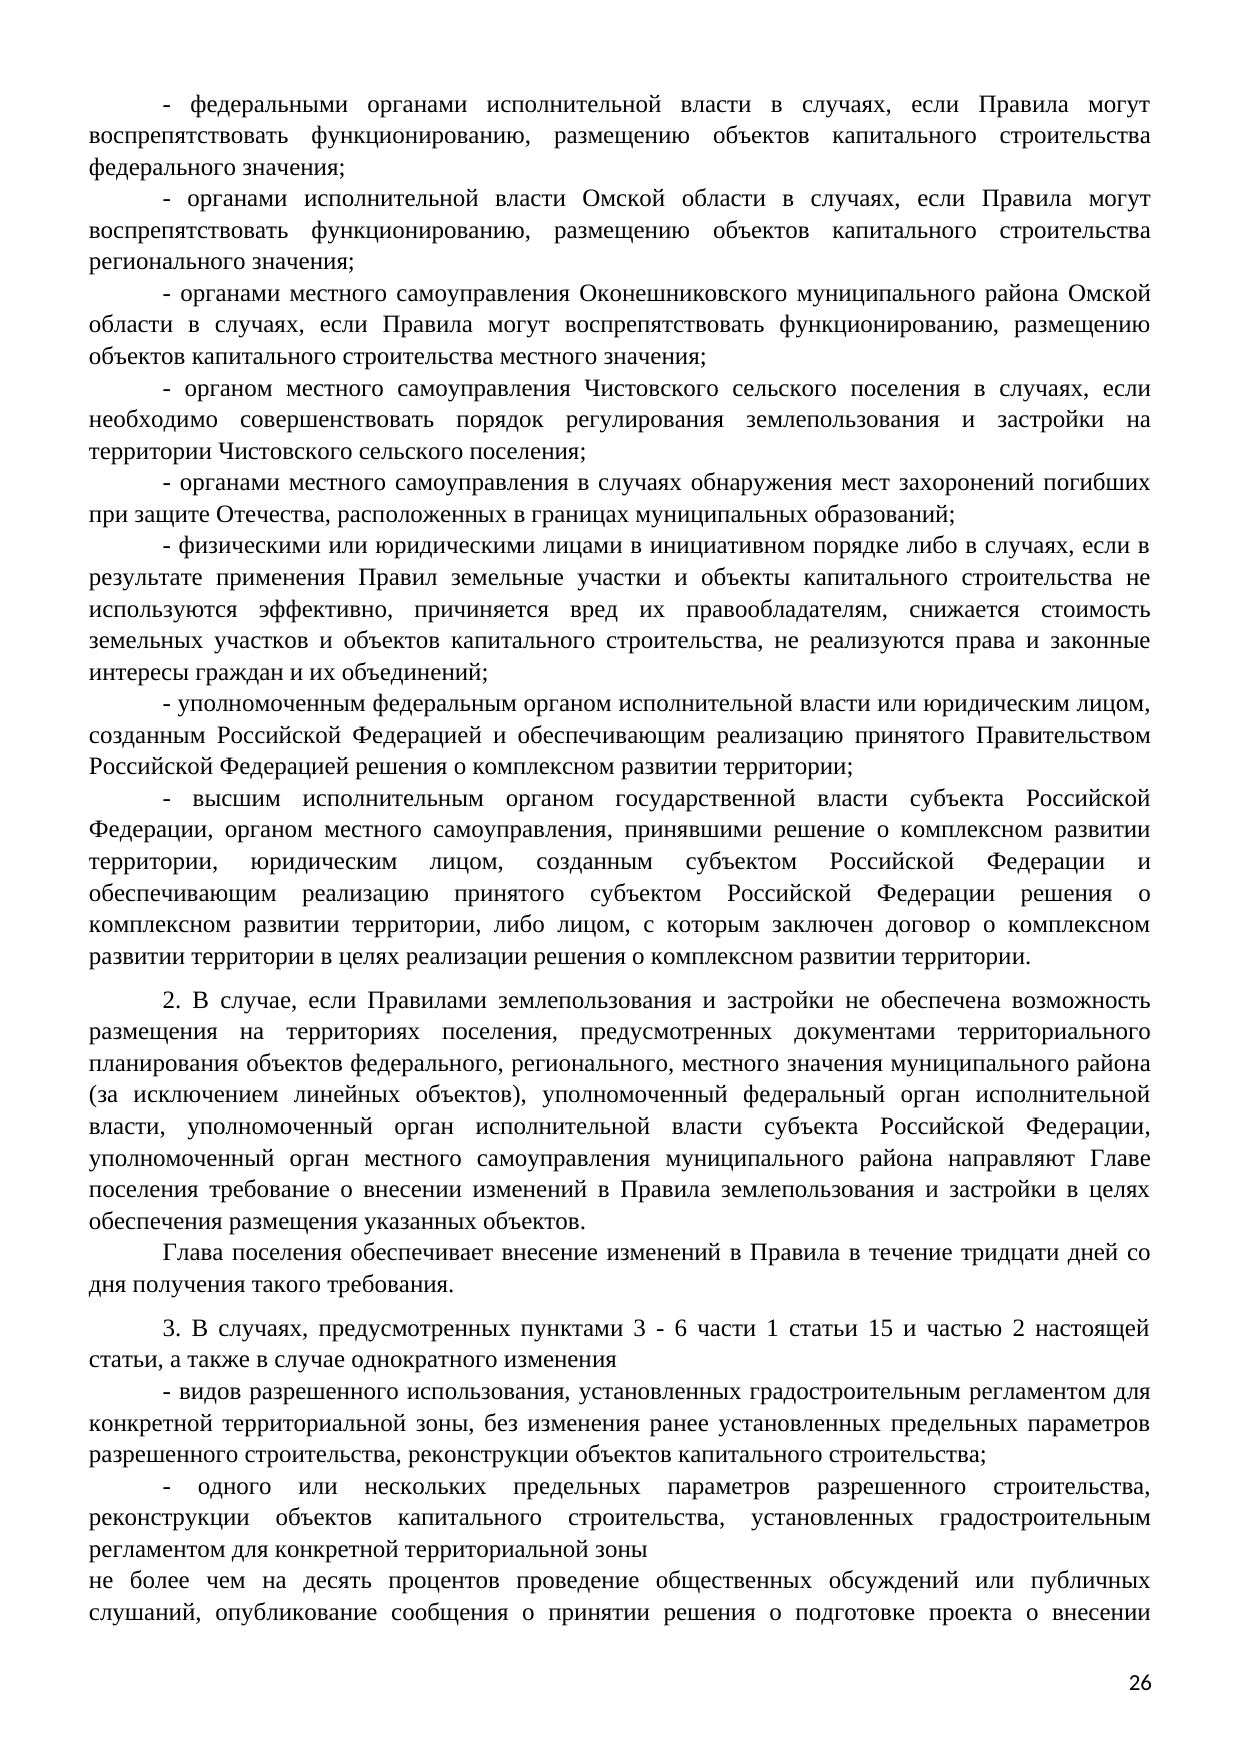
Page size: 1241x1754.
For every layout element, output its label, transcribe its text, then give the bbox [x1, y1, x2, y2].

text - органами местного самоуправления Оконешниковского муниципального района Омской области в случаях, если Правила могут воспрепятствовать функционированию, размещению объектов капитального строительства местного значения; [89, 278, 1152, 370]
text - одного или нескольких предельных параметров разрешенного строительства, реконструкции объектов капитального строительства, установленных градостроительным регламентом для конкретной территориальной зоны [89, 1471, 1152, 1563]
text - уполномоченным федеральным органом исполнительной власти или юридическим лицом, созданным Российской Федерацией и обеспечивающим реализацию принятого Правительством Российской Федерацией решения о комплексном развитии территории; [89, 688, 1152, 780]
text - органами местного самоуправления в случаях обнаружения мест захоронений погибших при защите Отечества, расположенных в границах муниципальных образований; [89, 467, 1152, 528]
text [89, 1566, 1152, 1626]
text - видов разрешенного использования, установленных градостроительным регламентом для конкретной территориальной зоны, без изменения ранее установленных предельных параметров разрешенного строительства, реконструкции объектов капитального строительства; [89, 1376, 1152, 1468]
text - физическими или юридическими лицами в инициативном порядке либо в случаях, если в результате применения Правил земельные участки и объекты капитального строительства не используются эффективно, причиняется вред их правообладателям, снижается стоимость земельных участков и объектов капитального строительства, не реализуются права и законные интересы граждан и их объединений; [89, 531, 1152, 686]
text 2. В случае, если Правилами землепользования и застройки не обеспечена возможность размещения на территориях поселения, предусмотренных документами территориального планирования объектов федерального, регионального, местного значения муниципального района (за исключением линейных объектов), уполномоченный федеральный орган исполнительной власти, уполномоченный орган исполнительной власти субъекта Российской Федерации, уполномоченный орган местного самоуправления муниципального района направляют Главе поселения требование о внесении изменений в Правила землепользования и застройки в целях обеспечения размещения указанных объектов. [89, 985, 1152, 1234]
text - органом местного самоуправления Чистовского сельского поселения в случаях, если необходимо совершенствовать порядок регулирования землепользования и застройки на территории Чистовского сельского поселения; [89, 373, 1152, 464]
text 3. В случаях, предусмотренных пунктами 3 - 6 части 1 статьи 15 и частью 2 настоящей статьи, а также в случае однократного изменения [89, 1313, 1152, 1373]
text - высшим исполнительным органом государственной власти субъекта Российской Федерации, органом местного самоуправления, принявшими решение о комплексном развитии территории, юридическим лицом, созданным субъектом Российской Федерации и обеспечивающим реализацию принятого субъектом Российской Федерации решения о комплексном развитии территории, либо лицом, с которым заключен договор о комплексном развитии территории в целях реализации решения о комплексном развитии территории. [89, 783, 1152, 969]
text - федеральными органами исполнительной власти в случаях, если Правила могут воспрепятствовать функционированию, размещению объектов капитального строительства федерального значения; [89, 89, 1152, 181]
text - органами исполнительной власти Омской области в случаях, если Правила могут воспрепятствовать функционированию, размещению объектов капитального строительства регионального значения; [89, 183, 1152, 275]
text Глава поселения обеспечивает внесение изменений в Правила в течение тридцати дней со дня получения такого требования. [89, 1237, 1152, 1298]
